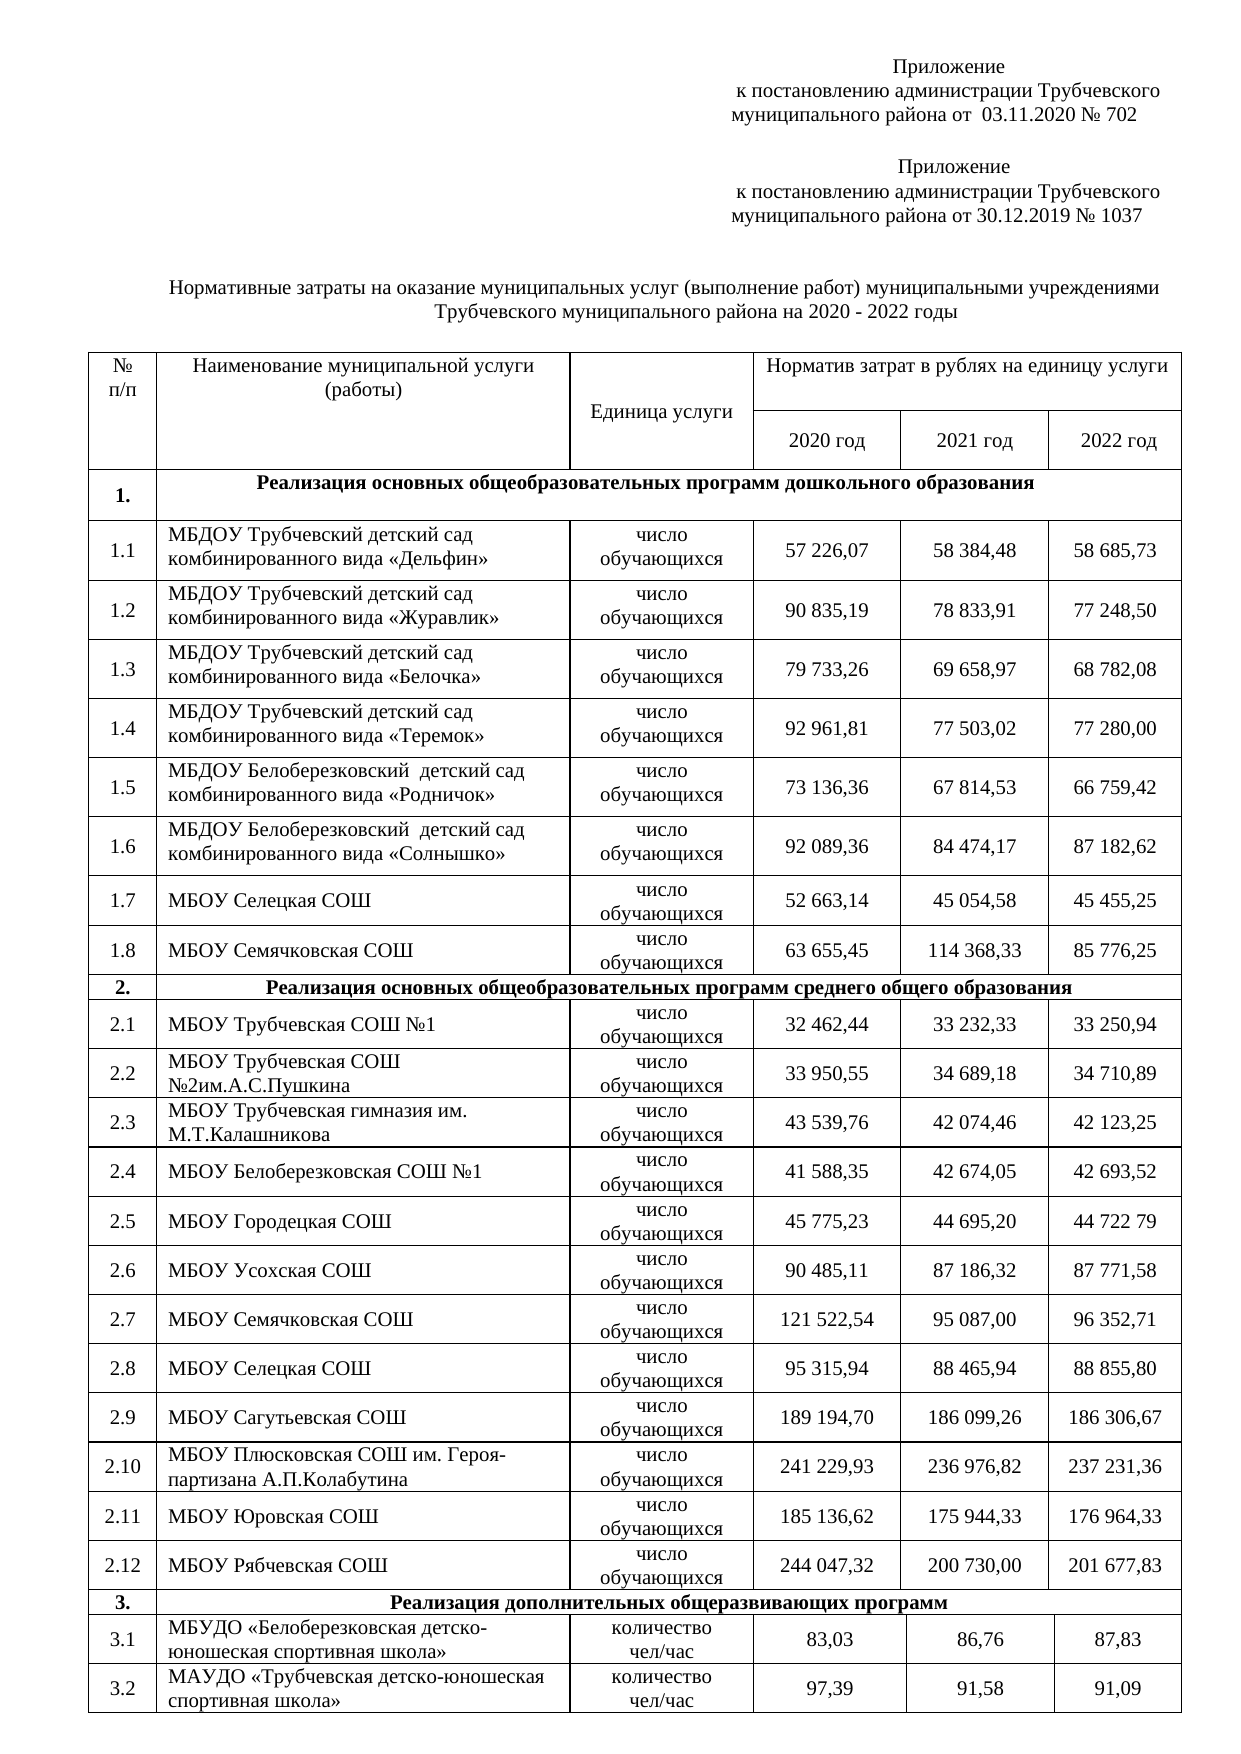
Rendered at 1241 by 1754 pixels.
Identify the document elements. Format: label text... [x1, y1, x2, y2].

table_cell 114 368,33 [901, 926, 1048, 974]
table_cell 42 074,46 [901, 1098, 1048, 1146]
table_cell 33 250,94 [1049, 1000, 1181, 1048]
table_cell 95 087,00 [901, 1295, 1048, 1343]
text к постановлению администрации Трубчевского [148, 178, 1181, 203]
table_cell 43 539,76 [754, 1098, 900, 1146]
table_cell 73 136,36 [754, 758, 900, 816]
table_cell МБОУ Трубчевская СОШ №1 [157, 1000, 569, 1048]
table_cell 83,03 [754, 1615, 906, 1663]
table_cell 2. [89, 975, 156, 999]
table_cell 87 182,62 [1049, 817, 1181, 875]
table_cell число обучающихся [571, 1295, 753, 1343]
table_cell 2.6 [89, 1246, 156, 1294]
table_cell 87 186,32 [901, 1246, 1048, 1294]
table_cell 87 771,58 [1049, 1246, 1181, 1294]
table_cell 78 833,91 [901, 581, 1048, 639]
table_cell число обучающихся [571, 640, 753, 698]
table_cell число обучающихся [571, 1246, 753, 1294]
table_cell 2.9 [89, 1393, 156, 1441]
table_cell МБОУ Рябчевская СОШ [157, 1541, 569, 1589]
table_cell число обучающихся [571, 1344, 753, 1392]
table_cell 1.2 [89, 581, 156, 639]
table_cell 2021 год [901, 411, 1048, 469]
table_cell 2.10 [89, 1443, 156, 1491]
table_cell 175 944,33 [901, 1492, 1048, 1540]
text муниципального района от 03.11.2020 № 702 [148, 102, 1181, 126]
table_cell 67 814,53 [901, 758, 1048, 816]
table_cell 34 689,18 [901, 1049, 1048, 1097]
table_cell 1.5 [89, 758, 156, 816]
table_cell число обучающихся [571, 699, 753, 757]
table_cell МБОУ Сагутьевская СОШ [157, 1393, 569, 1441]
table_cell 2.5 [89, 1197, 156, 1245]
table_cell 92 961,81 [754, 699, 900, 757]
table_cell 185 136,62 [754, 1492, 900, 1540]
table_cell 1. [89, 470, 156, 520]
table_cell МАУДО «Трубчевская детско-юношеская спортивная школа» [157, 1664, 569, 1712]
table_cell Реализация основных общеобразовательных программ дошкольного образования [157, 470, 1181, 520]
table_cell 57 226,07 [754, 521, 900, 579]
table_header Единица услуги [571, 353, 753, 469]
table_cell МБУДО «Белоберезковская детско-юношеская спортивная школа» [157, 1615, 569, 1663]
table_cell 87,83 [1055, 1615, 1181, 1663]
table_cell 186 306,67 [1049, 1393, 1181, 1441]
table_cell МБДОУ Трубчевский детский сад комбинированного вида «Дельфин» [157, 521, 569, 579]
table_cell 95 315,94 [754, 1344, 900, 1392]
table_cell число обучающихся [571, 1049, 753, 1097]
text Нормативные затраты на оказание муниципальных услуг (выполнение работ) муниципальными учреждениями [148, 275, 1181, 299]
table_cell 200 730,00 [901, 1541, 1048, 1589]
table_cell 32 462,44 [754, 1000, 900, 1048]
table_cell 45 054,58 [901, 876, 1048, 924]
table_cell 52 663,14 [754, 876, 900, 924]
table_cell 96 352,71 [1049, 1295, 1181, 1343]
text Приложение [148, 154, 1181, 178]
table_cell 34 710,89 [1049, 1049, 1181, 1097]
table_cell 244 047,32 [754, 1541, 900, 1589]
table_cell МБОУ Трубчевская гимназия им. М.Т.Калашникова [157, 1098, 569, 1146]
table_cell 2.1 [89, 1000, 156, 1048]
text к постановлению администрации Трубчевского [148, 78, 1181, 102]
table_cell 45 775,23 [754, 1197, 900, 1245]
table_cell 69 658,97 [901, 640, 1048, 698]
table_cell 2020 год [754, 411, 900, 469]
table_cell число обучающихся [571, 581, 753, 639]
table_cell 84 474,17 [901, 817, 1048, 875]
table_cell 97,39 [754, 1664, 906, 1712]
table_cell число обучающихся [571, 1197, 753, 1245]
table_cell число обучающихся [571, 817, 753, 875]
table_cell число обучающихся [571, 926, 753, 974]
table_cell число обучающихся [571, 758, 753, 816]
table_cell число обучающихся [571, 1098, 753, 1146]
table_cell количество чел/час [571, 1664, 753, 1712]
table_cell 2.12 [89, 1541, 156, 1589]
table_cell 88 465,94 [901, 1344, 1048, 1392]
table_cell МБОУ Селецкая СОШ [157, 876, 569, 924]
table_cell 33 232,33 [901, 1000, 1048, 1048]
table_cell МБДОУ Белоберезковский детский сад комбинированного вида «Солнышко» [157, 817, 569, 875]
table_cell 1.3 [89, 640, 156, 698]
table_cell 236 976,82 [901, 1443, 1048, 1491]
table_cell 3.2 [89, 1664, 156, 1712]
table_cell число обучающихся [571, 1000, 753, 1048]
table_cell МБДОУ Трубчевский детский сад комбинированного вида «Белочка» [157, 640, 569, 698]
table_cell 2.2 [89, 1049, 156, 1097]
table_cell количество чел/час [571, 1615, 753, 1663]
table_cell МБОУ Городецкая СОШ [157, 1197, 569, 1245]
table_cell 186 099,26 [901, 1393, 1048, 1441]
table_cell 189 194,70 [754, 1393, 900, 1441]
table_cell МБОУ Селецкая СОШ [157, 1344, 569, 1392]
table_cell 201 677,83 [1049, 1541, 1181, 1589]
table_cell число обучающихся [571, 1541, 753, 1589]
text Приложение [148, 53, 1181, 78]
table_cell 58 384,48 [901, 521, 1048, 579]
table_cell 3.1 [89, 1615, 156, 1663]
table_cell 1.4 [89, 699, 156, 757]
table_cell число обучающихся [571, 1443, 753, 1491]
table_cell МБОУ Плюсковская СОШ им. Героя-партизана А.П.Колабутина [157, 1443, 569, 1491]
table_cell 44 722 79 [1049, 1197, 1181, 1245]
table_cell 2.4 [89, 1148, 156, 1196]
table_header № п/п [89, 353, 156, 469]
table_cell МБДОУ Трубчевский детский сад комбинированного вида «Журавлик» [157, 581, 569, 639]
table_cell 90 485,11 [754, 1246, 900, 1294]
table_cell число обучающихся [571, 521, 753, 579]
table_cell МБОУ Семячковская СОШ [157, 1295, 569, 1343]
table_cell Реализация дополнительных общеразвивающих программ [157, 1590, 1181, 1614]
table_cell 77 280,00 [1049, 699, 1181, 757]
table_cell число обучающихся [571, 1492, 753, 1540]
table_cell число обучающихся [571, 1148, 753, 1196]
table_cell 42 674,05 [901, 1148, 1048, 1196]
table_cell МБДОУ Белоберезковский детский сад комбинированного вида «Родничок» [157, 758, 569, 816]
table_cell 1.1 [89, 521, 156, 579]
table_cell 1.6 [89, 817, 156, 875]
table_cell 2.11 [89, 1492, 156, 1540]
table_cell 241 229,93 [754, 1443, 900, 1491]
table_cell 86,76 [907, 1615, 1054, 1663]
table_cell МБДОУ Трубчевский детский сад комбинированного вида «Теремок» [157, 699, 569, 757]
table_cell МБОУ Белоберезковская СОШ №1 [157, 1148, 569, 1196]
table_cell МБОУ Семячковская СОШ [157, 926, 569, 974]
table_cell 91,58 [907, 1664, 1054, 1712]
table_cell 44 695,20 [901, 1197, 1048, 1245]
table_cell 2022 год [1049, 411, 1181, 469]
table_cell 1.7 [89, 876, 156, 924]
table_cell 1.8 [89, 926, 156, 974]
table_cell 92 089,36 [754, 817, 900, 875]
table_cell 33 950,55 [754, 1049, 900, 1097]
table_cell 77 503,02 [901, 699, 1048, 757]
table_cell 41 588,35 [754, 1148, 900, 1196]
table_cell 237 231,36 [1049, 1443, 1181, 1491]
table_cell 79 733,26 [754, 640, 900, 698]
table_cell 42 693,52 [1049, 1148, 1181, 1196]
table_cell 2.7 [89, 1295, 156, 1343]
table_cell 63 655,45 [754, 926, 900, 974]
table_cell 68 782,08 [1049, 640, 1181, 698]
table_cell 66 759,42 [1049, 758, 1181, 816]
table_cell 2.3 [89, 1098, 156, 1146]
table_header Норматив затрат в рублях на единицу услуги [754, 353, 1181, 410]
table_cell МБОУ Усохская СОШ [157, 1246, 569, 1294]
table_cell МБОУ Юровская СОШ [157, 1492, 569, 1540]
table_cell число обучающихся [571, 1393, 753, 1441]
table_cell 121 522,54 [754, 1295, 900, 1343]
table_cell Реализация основных общеобразовательных программ среднего общего образования [157, 975, 1181, 999]
text Трубчевского муниципального района на 2020 - 2022 годы [148, 299, 1181, 323]
table_cell 85 776,25 [1049, 926, 1181, 974]
table_cell 176 964,33 [1049, 1492, 1181, 1540]
table_cell 2.8 [89, 1344, 156, 1392]
table_cell 45 455,25 [1049, 876, 1181, 924]
table_cell 77 248,50 [1049, 581, 1181, 639]
table_cell 91,09 [1055, 1664, 1181, 1712]
table_cell 90 835,19 [754, 581, 900, 639]
table_cell 3. [89, 1590, 156, 1614]
table_cell 88 855,80 [1049, 1344, 1181, 1392]
table_cell МБОУ Трубчевская СОШ №2им.А.С.Пушкина [157, 1049, 569, 1097]
table_cell число обучающихся [571, 876, 753, 924]
table_header Наименование муниципальной услуги (работы) [157, 353, 569, 469]
table_cell 58 685,73 [1049, 521, 1181, 579]
table_cell 42 123,25 [1049, 1098, 1181, 1146]
text муниципального района от 30.12.2019 № 1037 [148, 203, 1181, 227]
